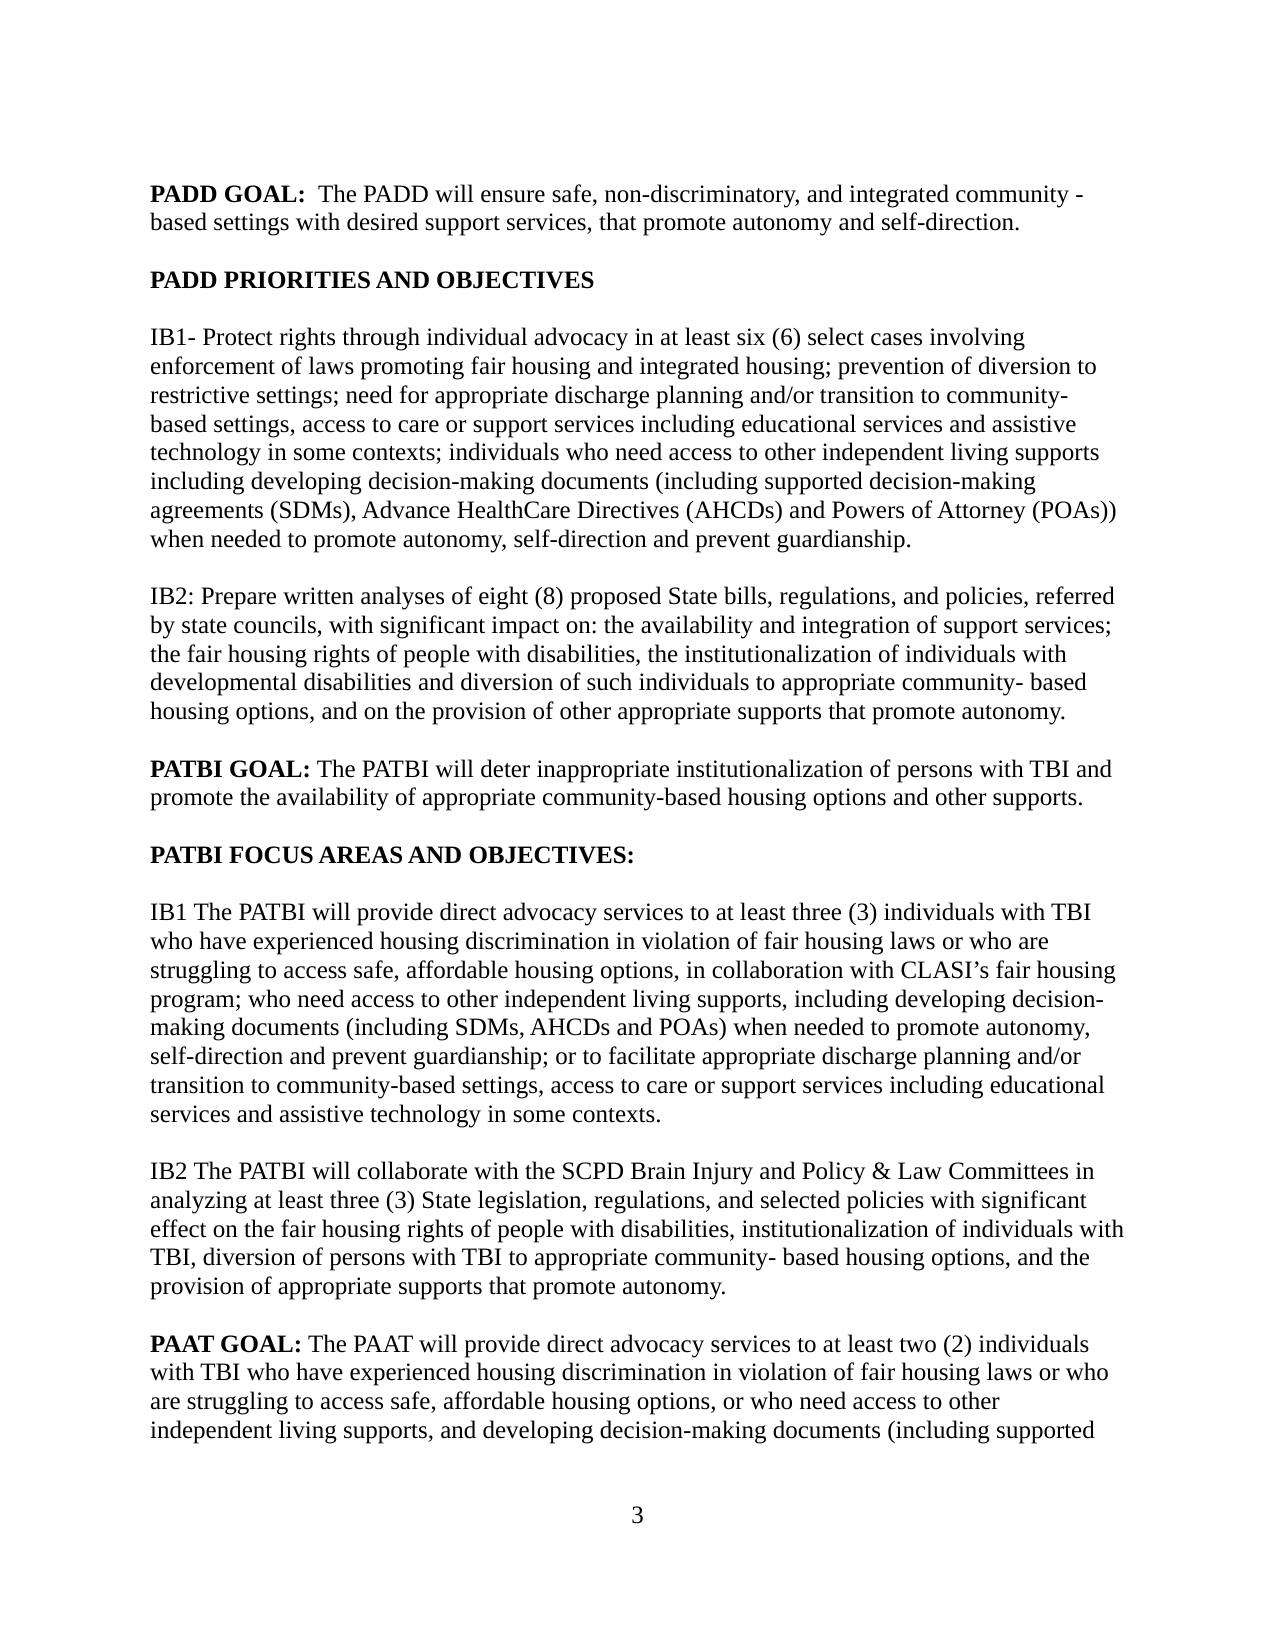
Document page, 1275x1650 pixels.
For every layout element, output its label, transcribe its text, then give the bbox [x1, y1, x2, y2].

text IB1- Protect rights through individual advocacy in at least six (6) select cases involving enforcement of laws promoting fair housing and integrated housing; prevention of diversion to restrictive settings; need for appropriate discharge planning and/or transition to community-based settings, access to care or support services including educational services and assistive technology in some contexts; individuals who need access to other independent living supports including developing decision-making documents (including supported decision-making agreements (SDMs), Advance HealthCare Directives (AHCDs) and Powers of Attorney (POAs)) when needed to promote autonomy, self-direction and prevent guardianship. [150, 322, 1125, 552]
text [150, 1329, 1125, 1444]
text PADD GOAL: The PADD will ensure safe, non-discriminatory, and integrated community -based settings with desired support services, that promote autonomy and self-direction. [150, 179, 1125, 236]
text IB2 The PATBI will collaborate with the SCPD Brain Injury and Policy & Law Committees in analyzing at least three (3) State legislation, regulations, and selected policies with significant effect on the fair housing rights of people with disabilities, institutionalization of individuals with TBI, diversion of persons with TBI to appropriate community- based housing options, and the provision of appropriate supports that promote autonomy. [150, 1156, 1125, 1300]
text PATBI GOAL: The PATBI will deter inappropriate institutionalization of persons with TBI and promote the availability of appropriate community-based housing options and other supports. [150, 754, 1125, 811]
text PATBI FOCUS AREAS AND OBJECTIVES: [150, 840, 1125, 869]
text PADD PRIORITIES AND OBJECTIVES [150, 265, 1125, 294]
text IB1 The PATBI will provide direct advocacy services to at least three (3) individuals with TBI who have experienced housing discrimination in violation of fair housing laws or who are struggling to access safe, affordable housing options, in collaboration with CLASI’s fair housing program; who need access to other independent living supports, including developing decision-making documents (including SDMs, AHCDs and POAs) when needed to promote autonomy, self-direction and prevent guardianship; or to facilitate appropriate discharge planning and/or transition to community-based settings, access to care or support services including educational services and assistive technology in some contexts. [150, 897, 1125, 1127]
text IB2: Prepare written analyses of eight (8) proposed State bills, regulations, and policies, referred by state councils, with significant impact on: the availability and integration of support services; the fair housing rights of people with disabilities, the institutionalization of individuals with developmental disabilities and diversion of such individuals to appropriate community- based housing options, and on the provision of other appropriate supports that promote autonomy. [150, 581, 1125, 725]
